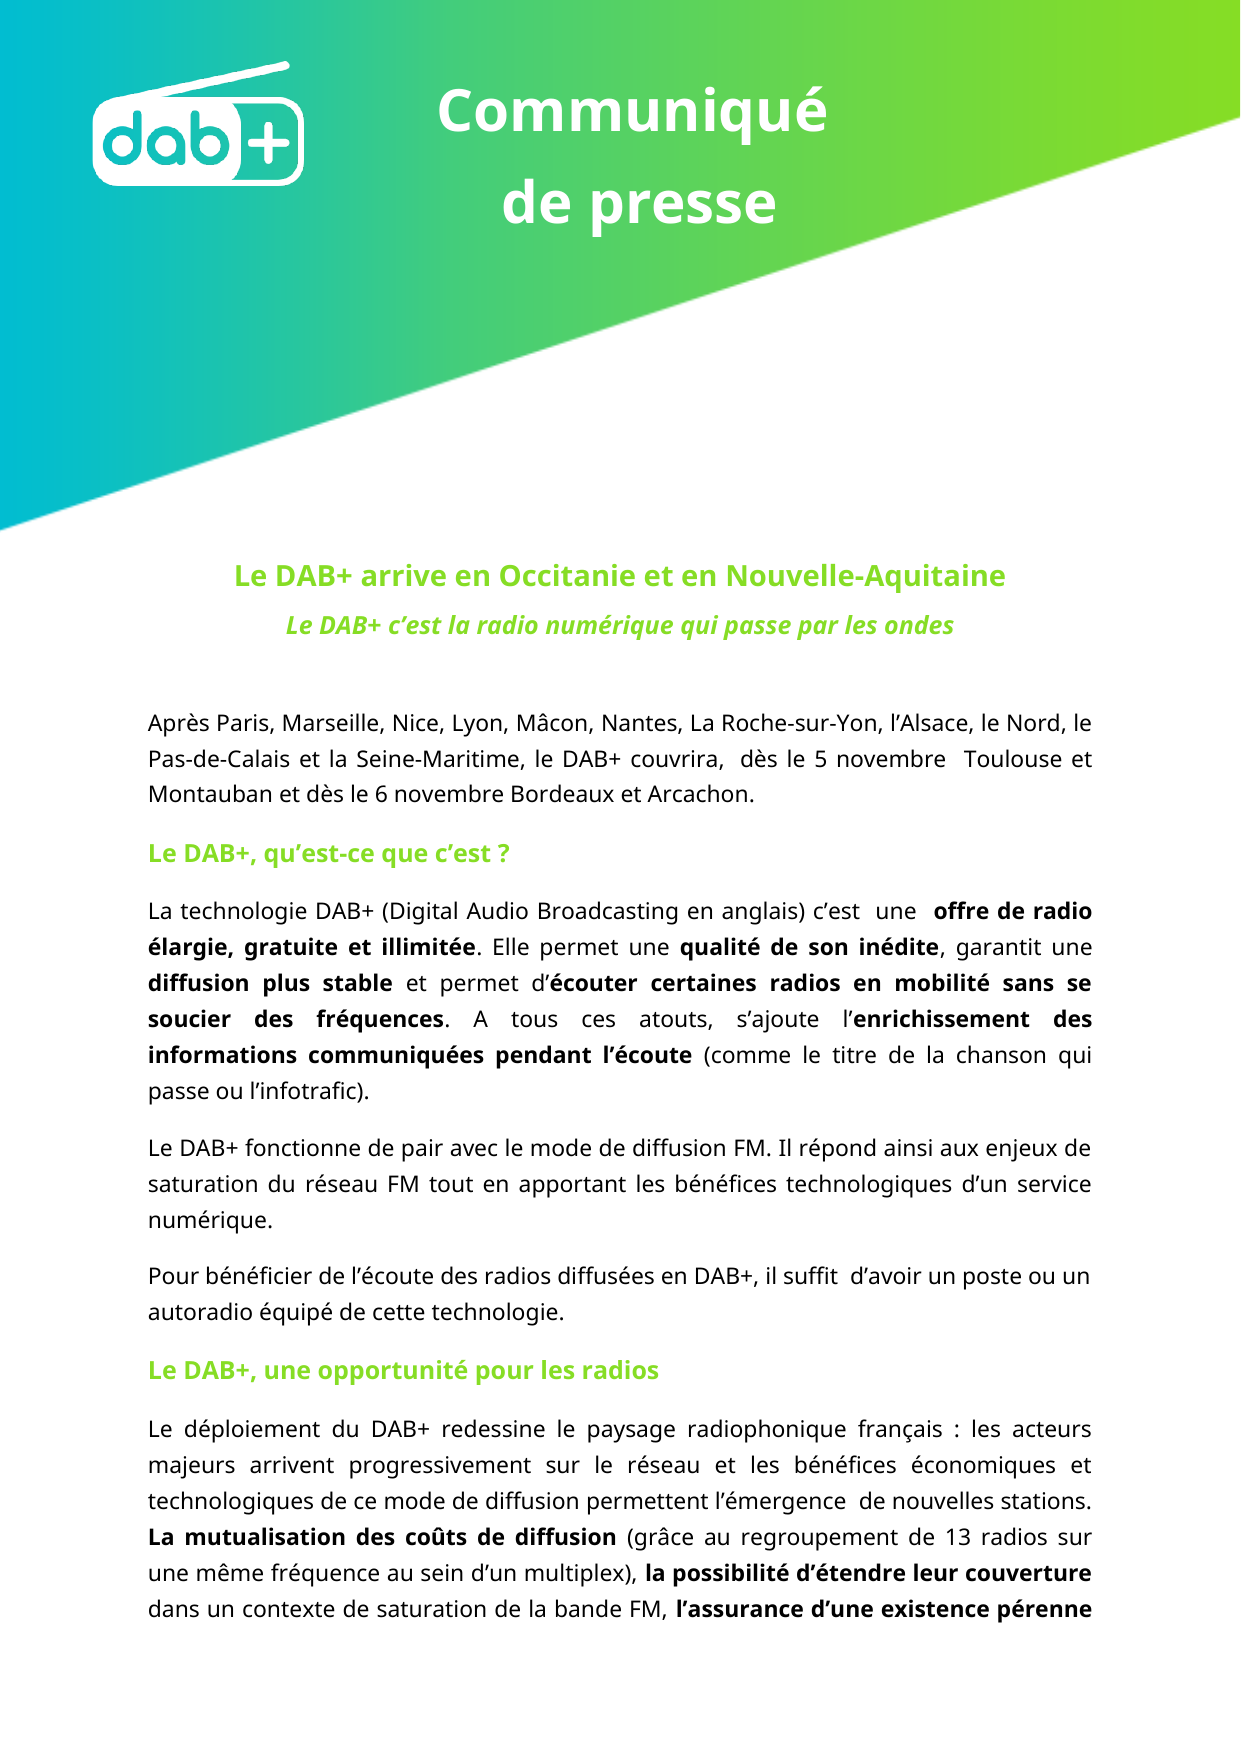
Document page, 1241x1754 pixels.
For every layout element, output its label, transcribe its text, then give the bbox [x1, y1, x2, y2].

text La technologie DAB+ (Digital Audio Broadcasting en anglais) c’est une offre de radio élargie, gratuite et illimitée. Elle permet une qualité de son inédite, garantit une diffusion plus stable et permet d’écouter certaines radios en mobilité sans se soucier des fréquences. A tous ces atouts, s’ajoute l’enrichissement des informations communiquées pendant l’écoute (comme le titre de la chanson qui passe ou l’infotrafic). [148, 895, 1093, 1106]
text Le DAB+ c’est la radio numérique qui passe par les ondes [148, 608, 1093, 642]
text Le DAB+ arrive en Occitanie et en Nouvelle-Aquitaine [148, 556, 1093, 595]
text Le DAB+ fonctionne de pair avec le mode de diffusion FM. Il répond ainsi aux enjeux de saturation du réseau FM tout en apportant les bénéfices technologiques d’un service numérique. [148, 1132, 1093, 1235]
picture [0, 0, 1241, 533]
text Après Paris, Marseille, Nice, Lyon, Mâcon, Nantes, La Roche-sur-Yon, l’Alsace, le Nord, le Pas-de-Calais et la Seine-Maritime, le DAB+ couvrira, dès le 5 novembre Toulouse et Montauban et dès le 6 novembre Bordeaux et Arcachon. [148, 707, 1093, 810]
text Le DAB+, qu’est-ce que c’est ? [148, 835, 1093, 869]
text Pour bénéficier de l’écoute des radios diffusées en DAB+, il suffit d’avoir un poste ou un autoradio équipé de cette technologie. [148, 1260, 1093, 1327]
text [148, 1413, 1093, 1624]
text Le DAB+, une opportunité pour les radios [148, 1353, 1093, 1387]
